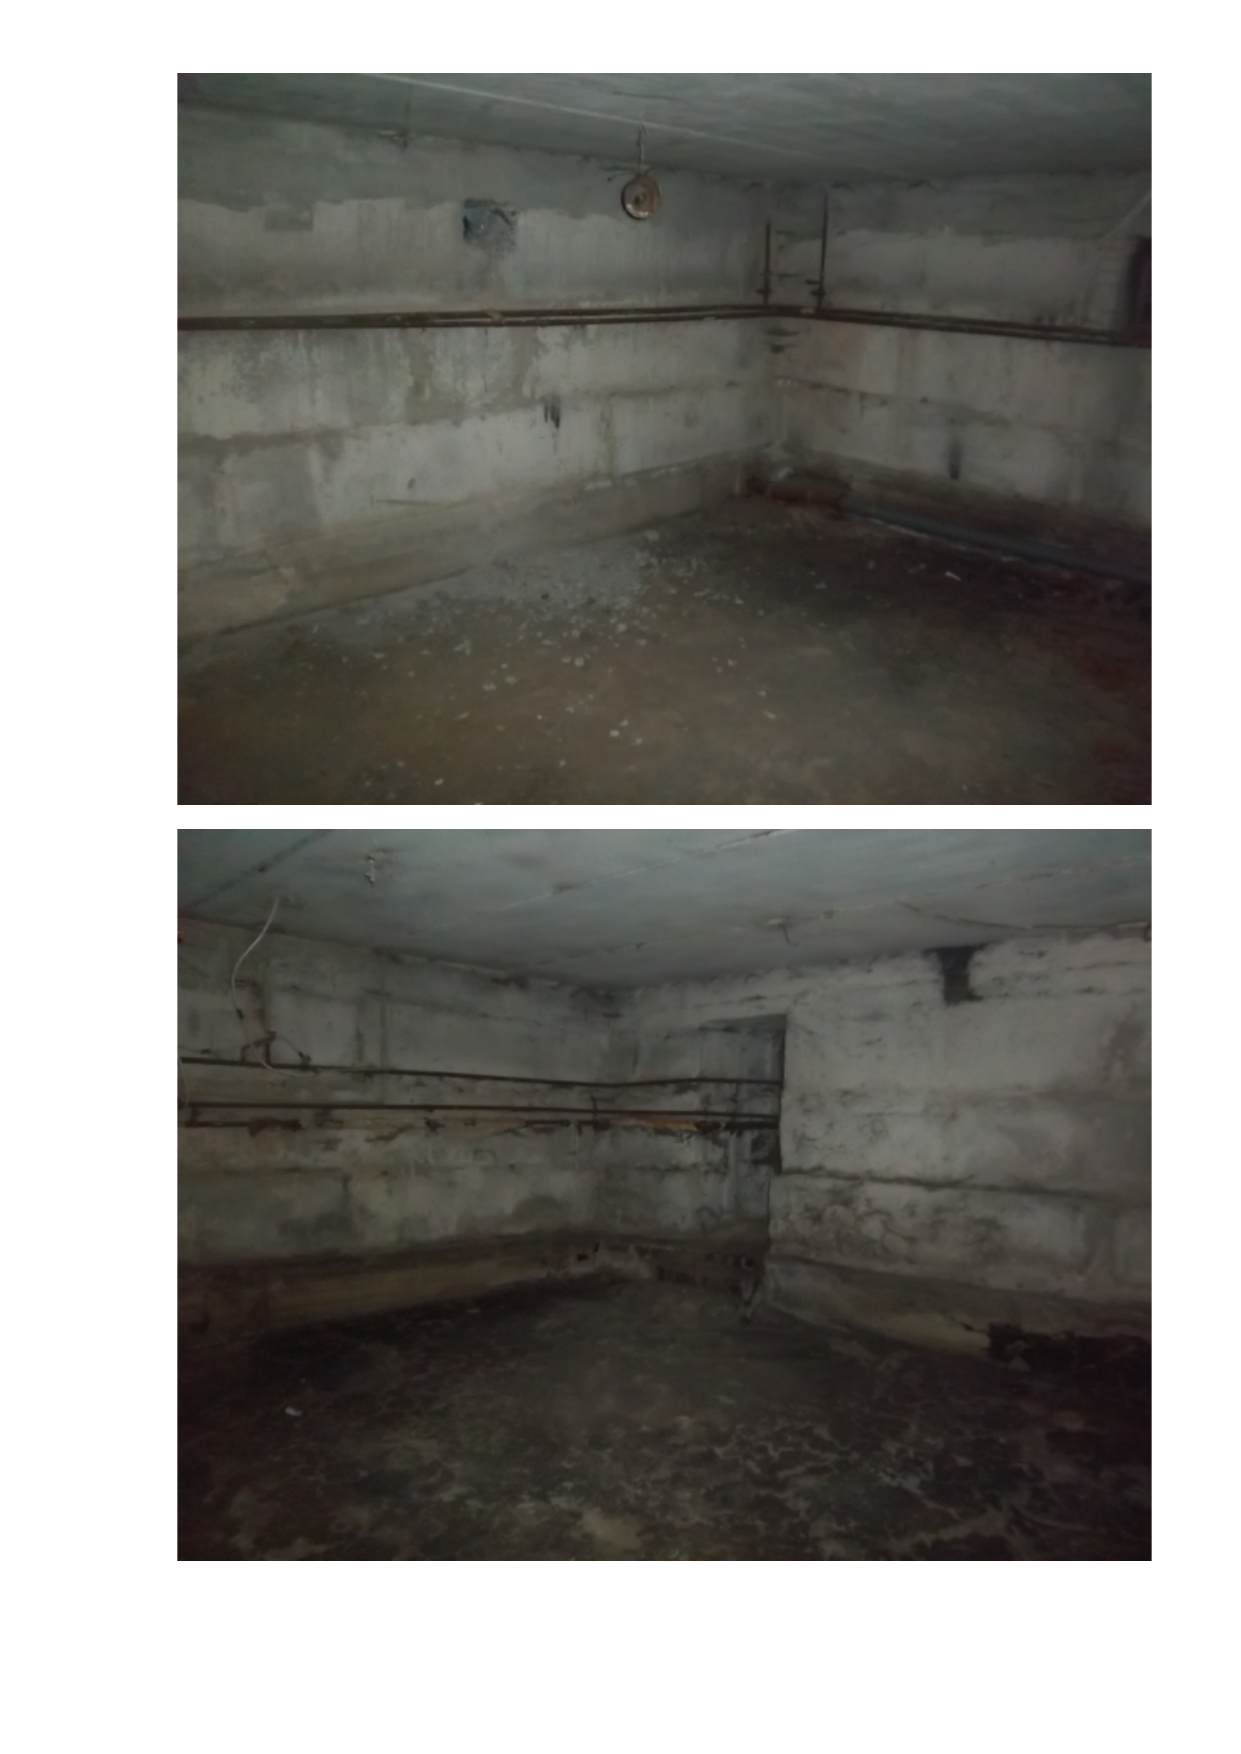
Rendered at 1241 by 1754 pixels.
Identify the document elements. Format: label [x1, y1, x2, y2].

picture [177, 829, 1152, 1561]
picture [177, 73, 1152, 805]
